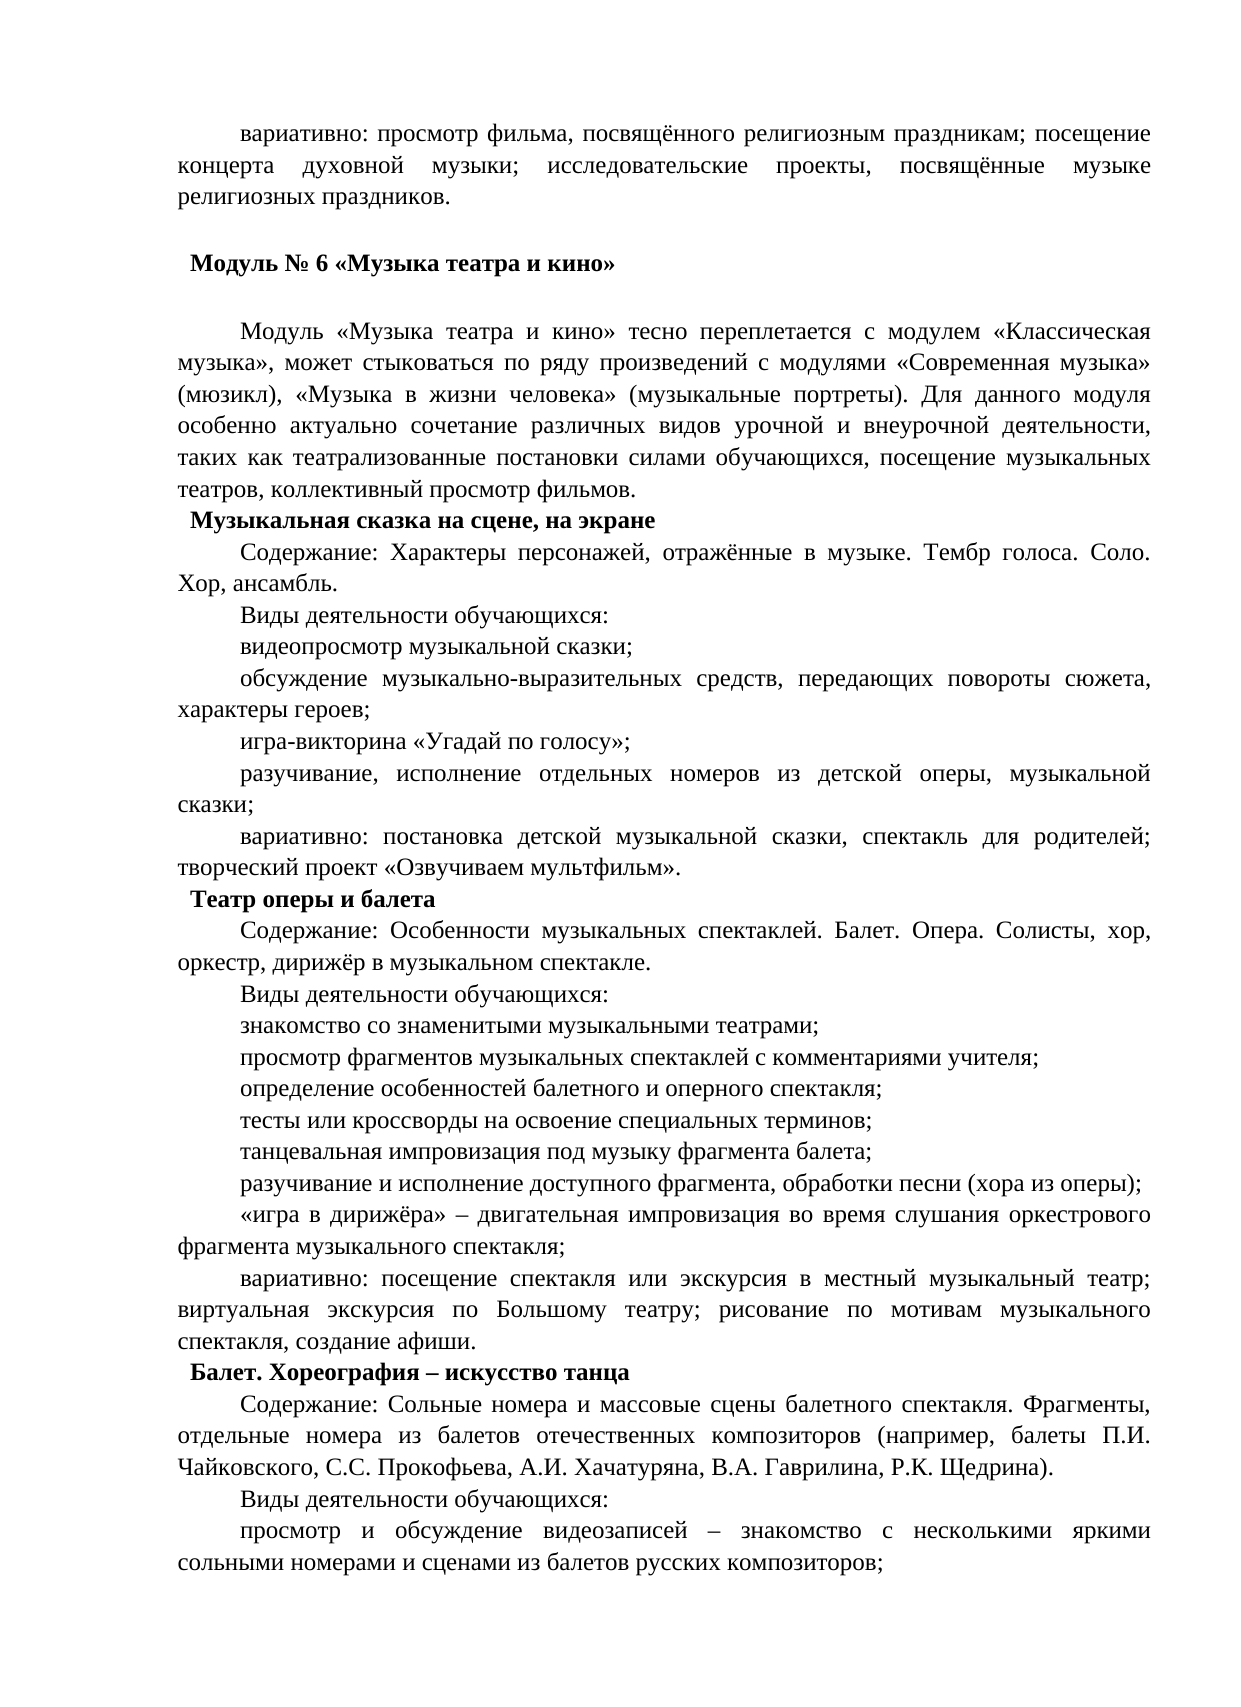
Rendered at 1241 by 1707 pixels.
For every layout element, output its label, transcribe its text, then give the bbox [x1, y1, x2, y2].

text Модуль № 6 «Музыка театра и кино» [190, 248, 1152, 277]
text разучивание и исполнение доступного фрагмента, обработки песни (хора из оперы); [177, 1168, 1152, 1197]
text Содержание: Особенности музыкальных спектаклей. Балет. Опера. Солисты, хор, оркестр, дирижёр в музыкальном спектакле. [177, 916, 1152, 976]
text Содержание: Характеры персонажей, отражённые в музыке. Тембр голоса. Соло. Хор, ансамбль. [177, 537, 1152, 597]
text вариативно: просмотр фильма, посвящённого религиозным праздникам; посещение концерта духовной музыки; исследовательские проекты, посвящённые музыке религиозных праздников. [177, 118, 1152, 210]
text разучивание, исполнение отдельных номеров из детской оперы, музыкальной сказки; [177, 758, 1152, 818]
text «игра в дирижёра» – двигательная импровизация во время слушания оркестрового фрагмента музыкального спектакля; [177, 1199, 1152, 1260]
text Виды деятельности обучающихся: [177, 1484, 1152, 1512]
text Музыкальная сказка на сцене, на экране [190, 505, 1152, 534]
text Виды деятельности обучающихся: [177, 600, 1152, 629]
text вариативно: постановка детской музыкальной сказки, спектакль для родителей; творческий проект «Озвучиваем мультфильм». [177, 821, 1152, 881]
text просмотр и обсуждение видеозаписей – знакомство с несколькими яркими сольными номерами и сценами из балетов русских композиторов; [177, 1515, 1152, 1576]
text Модуль «Музыка театра и кино» тесно переплетается с модулем «Классическая музыка», может стыковаться по ряду произведений с модулями «Современная музыка» (мюзикл), «Музыка в жизни человека» (музыкальные портреты). Для данного модуля особенно актуально сочетание различных видов урочной и внеурочной деятельности, таких как театрализованные постановки силами обучающихся, посещение музыкальных театров, коллективный просмотр фильмов. [177, 316, 1152, 502]
text обсуждение музыкально-выразительных средств, передающих повороты сюжета, характеры героев; [177, 663, 1152, 723]
text Виды деятельности обучающихся: [177, 979, 1152, 1007]
text определение особенностей балетного и оперного спектакля; [177, 1073, 1152, 1102]
text просмотр фрагментов музыкальных спектаклей с комментариями учителя; [177, 1042, 1152, 1071]
text знакомство со знаменитыми музыкальными театрами; [177, 1010, 1152, 1039]
text Балет. Хореография – искусство танца [190, 1357, 1152, 1386]
text Содержание: Сольные номера и массовые сцены балетного спектакля. Фрагменты, отдельные номера из балетов отечественных композиторов (например, балеты П.И. Чайковского, С.С. Прокофьева, А.И. Хачатуряна, В.А. Гаврилина, Р.К. Щедрина). [177, 1389, 1152, 1481]
text танцевальная импровизация под музыку фрагмента балета; [177, 1136, 1152, 1165]
text видеопросмотр музыкальной сказки; [177, 631, 1152, 660]
text игра-викторина «Угадай по голосу»; [177, 726, 1152, 755]
text Театр оперы и балета [190, 884, 1152, 913]
text вариативно: посещение спектакля или экскурсия в местный музыкальный театр; виртуальная экскурсия по Большому театру; рисование по мотивам музыкального спектакля, создание афиши. [177, 1263, 1152, 1354]
text тесты или кроссворды на освоение специальных терминов; [177, 1105, 1152, 1134]
